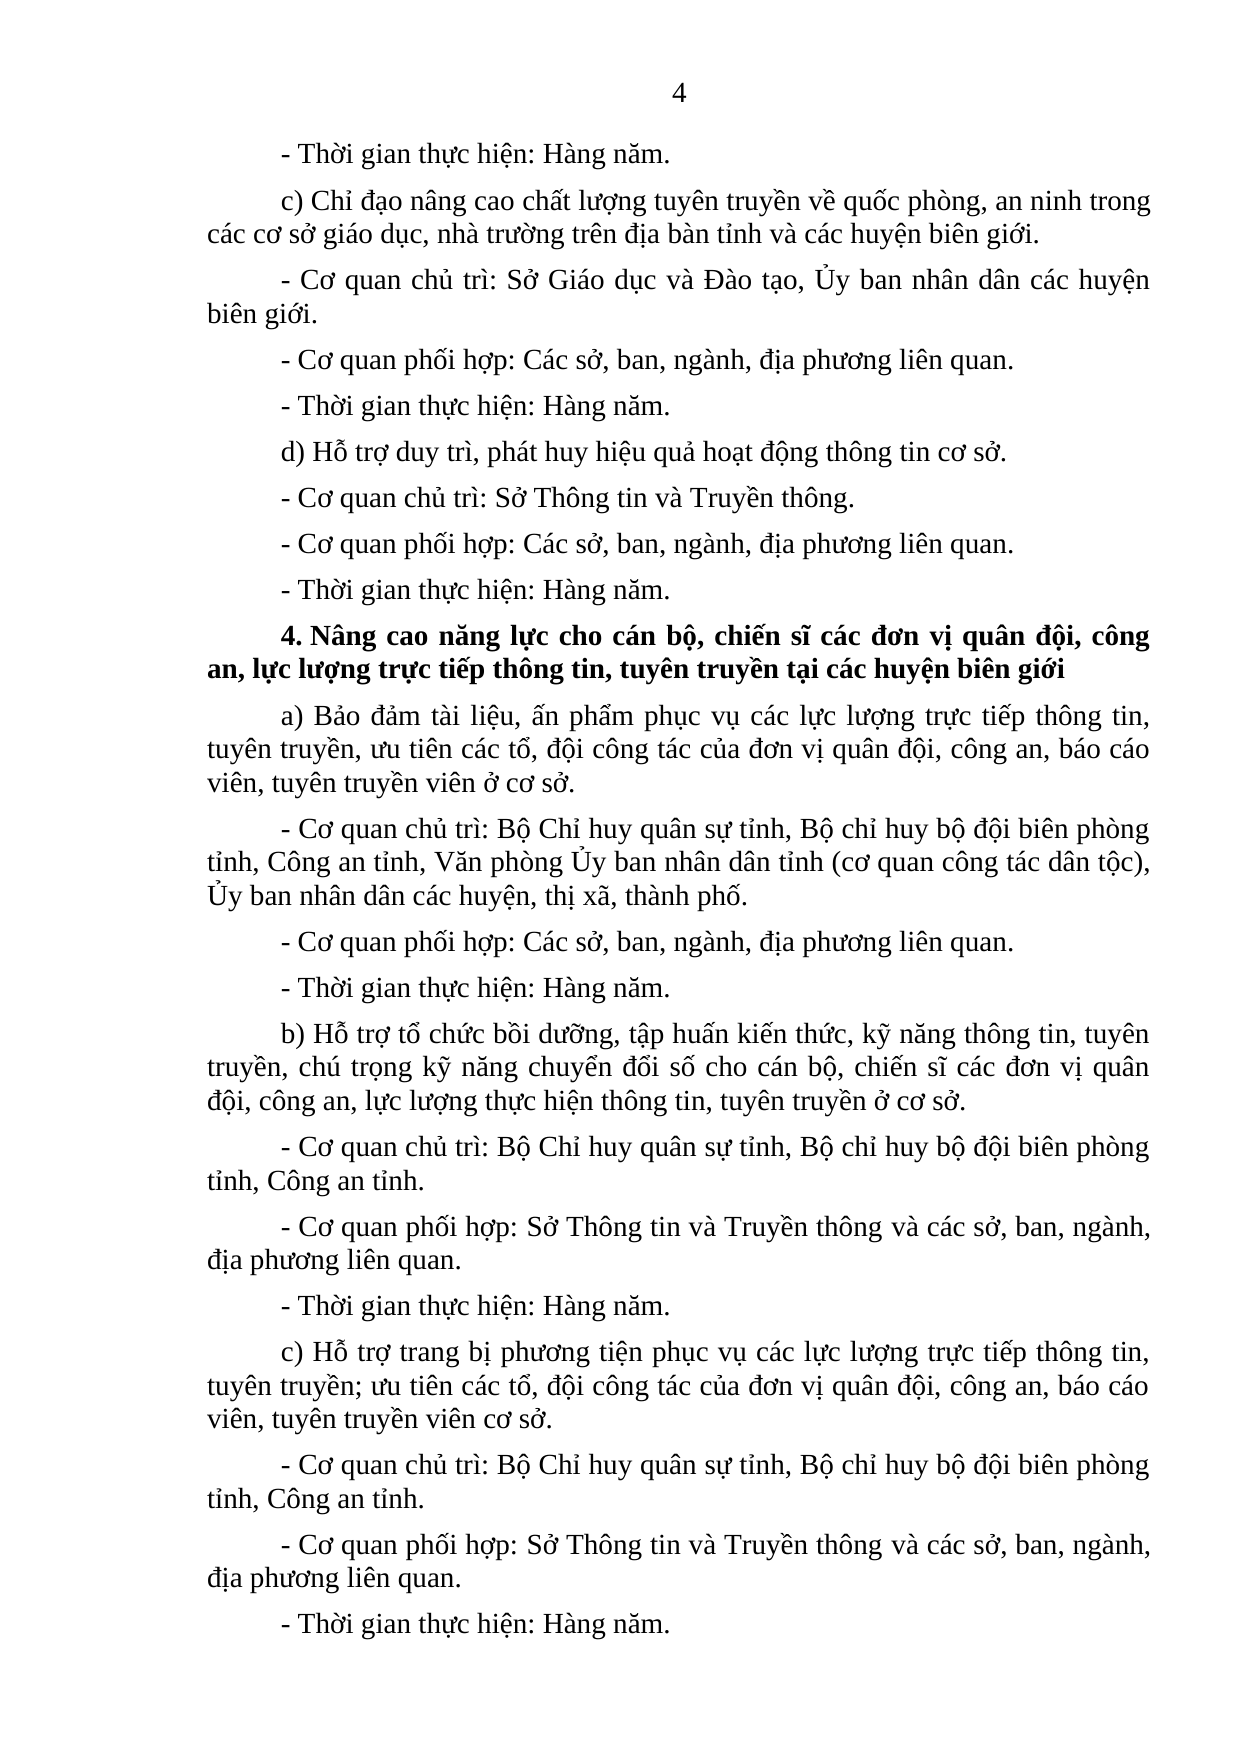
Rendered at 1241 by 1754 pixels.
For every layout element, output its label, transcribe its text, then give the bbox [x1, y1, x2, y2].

text d) Hỗ trợ duy trì, phát huy hiệu quả hoạt động thông tin cơ sở. [207, 434, 1152, 467]
text - Cơ quan phối hợp: Các sở, ban, ngành, địa phương liên quan. [207, 342, 1152, 375]
text - Cơ quan chủ trì: Sở Giáo dục và Đào tạo, Ủy ban nhân dân các huyện biên giới. [207, 262, 1152, 329]
text c) Chỉ đạo nâng cao chất lượng tuyên truyền về quốc phòng, an ninh trong các cơ sở giáo dục, nhà trường trên địa bàn tỉnh và các huyện biên giới. [207, 183, 1152, 250]
text - Cơ quan phối hợp: Sở Thông tin và Truyền thông và các sở, ban, ngành, địa phương liên quan. [207, 1209, 1152, 1276]
text - Thời gian thực hiện: Hàng năm. [207, 388, 1152, 421]
text - Thời gian thực hiện: Hàng năm. [207, 572, 1152, 606]
text - Cơ quan chủ trì: Bộ Chỉ huy quân sự tỉnh, Bộ chỉ huy bộ đội biên phòng tỉnh, Công an tỉnh. [207, 1447, 1152, 1514]
text - Cơ quan phối hợp: Các sở, ban, ngành, địa phương liên quan. [207, 924, 1152, 957]
text - Cơ quan phối hợp: Các sở, ban, ngành, địa phương liên quan. [207, 526, 1152, 559]
text b) Hỗ trợ tổ chức bồi dưỡng, tập huấn kiến thức, kỹ năng thông tin, tuyên truyền, chú trọng kỹ năng chuyển đổi số cho cán bộ, chiến sĩ các đơn vị quân đội, công an, lực lượng thực hiện thông tin, tuyên truyền ở cơ sở. [207, 1016, 1152, 1117]
text - Thời gian thực hiện: Hàng năm. [207, 137, 1152, 170]
text c) Hỗ trợ trang bị phương tiện phục vụ các lực lượng trực tiếp thông tin, tuyên truyền; ưu tiên các tổ, đội công tác của đơn vị quân đội, công an, báo cáo viên, tuyên truyền viên cơ sở. [207, 1334, 1152, 1435]
text - Cơ quan chủ trì: Bộ Chỉ huy quân sự tỉnh, Bộ chỉ huy bộ đội biên phòng tỉnh, Công an tỉnh, Văn phòng Ủy ban nhân dân tỉnh (cơ quan công tác dân tộc), Ủy ban nhân dân các huyện, thị xã, thành phố. [207, 811, 1152, 911]
text - Thời gian thực hiện: Hàng năm. [207, 1607, 1152, 1640]
text - Cơ quan chủ trì: Bộ Chỉ huy quân sự tỉnh, Bộ chỉ huy bộ đội biên phòng tỉnh, Công an tỉnh. [207, 1129, 1152, 1196]
text - Thời gian thực hiện: Hàng năm. [207, 1288, 1152, 1322]
text - Cơ quan phối hợp: Sở Thông tin và Truyền thông và các sở, ban, ngành, địa phương liên quan. [207, 1527, 1152, 1594]
text - Cơ quan chủ trì: Sở Thông tin và Truyền thông. [207, 480, 1152, 513]
text a) Bảo đảm tài liệu, ấn phẩm phục vụ các lực lượng trực tiếp thông tin, tuyên truyền, ưu tiên các tổ, đội công tác của đơn vị quân đội, công an, báo cáo viên, tuyên truyền viên ở cơ sở. [207, 698, 1152, 798]
text - Thời gian thực hiện: Hàng năm. [207, 970, 1152, 1003]
text 4. Nâng cao năng lực cho cán bộ, chiến sĩ các đơn vị quân đội, công an, lực lượng trực tiếp thông tin, tuyên truyền tại các huyện biên giới [207, 618, 1152, 685]
